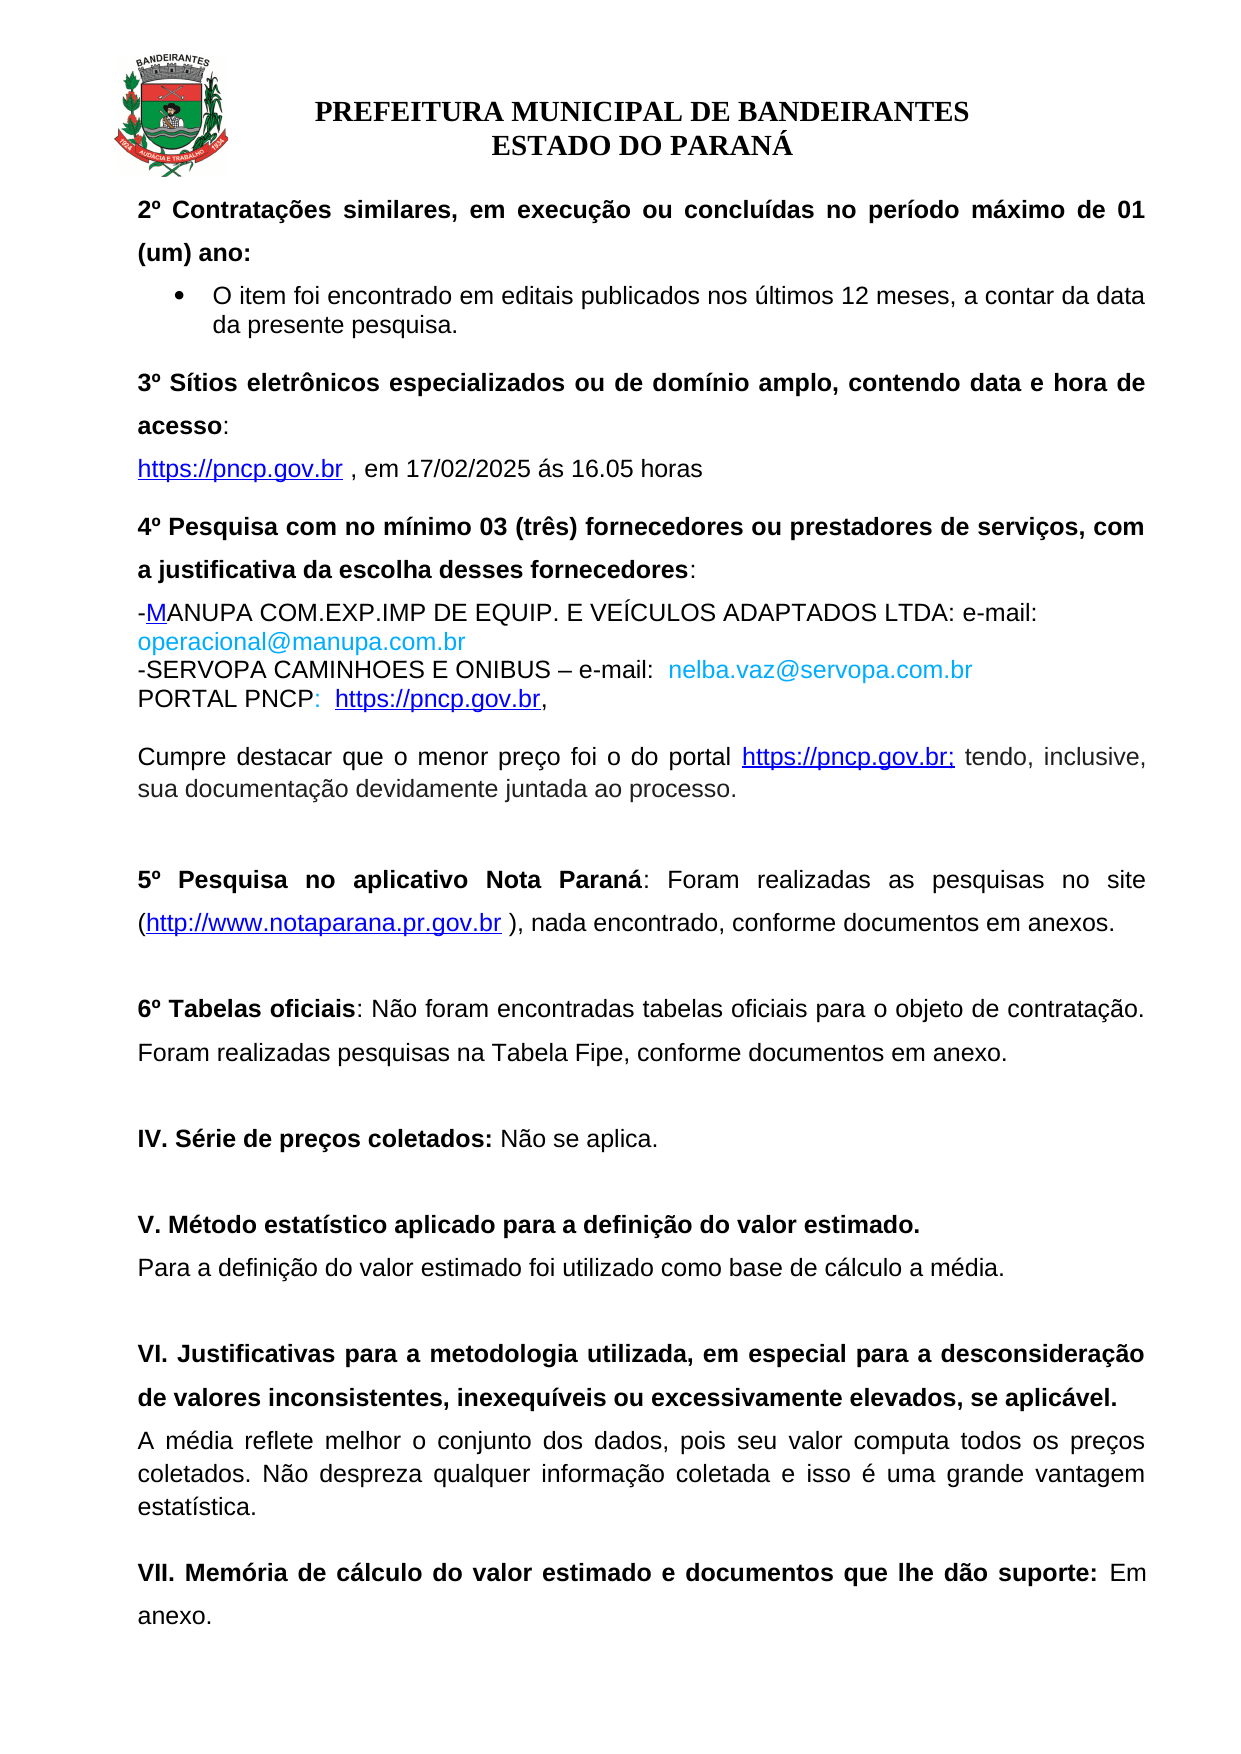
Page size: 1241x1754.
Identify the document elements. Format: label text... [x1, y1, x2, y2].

text https://pncp.gov.br , em 17/02/2025 ás 16.05 horas [137, 454, 1147, 483]
list O item foi encontrado em editais publicados nos últimos 12 meses, a contar da data da presente pesquisa. [175, 281, 1147, 339]
text 5º Pesquisa no aplicativo Nota Paraná: Foram realizadas as pesquisas no site (http://www.notaparana.pr.gov.br ), nada encontrado, conforme documentos em anexos. [137, 865, 1147, 937]
text PORTAL PNCP: https://pncp.gov.br, [137, 684, 1147, 713]
text VII. Memória de cálculo do valor estimado e documentos que lhe dão suporte: Em anexo. [137, 1558, 1147, 1629]
text 4º Pesquisa com no mínimo 03 (três) fornecedores ou prestadores de serviços, com a justificativa da escolha desses fornecedores: [137, 511, 1147, 583]
text -SERVOPA CAMINHOES E ONIBUS – e-mail: nelba.vaz@servopa.com.br [137, 655, 1147, 684]
text 6º Tabelas oficiais: Não foram encontradas tabelas oficiais para o objeto de contratação. Foram realizadas pesquisas na Tabela Fipe, conforme documentos em anexo. [137, 994, 1147, 1066]
text V. Método estatístico aplicado para a definição do valor estimado. [137, 1210, 1147, 1239]
text Cumpre destacar que o menor preço foi o do portal https://pncp.gov.br; tendo, inclusive, sua documentação devidamente juntada ao processo. [137, 741, 1147, 803]
text 3º Sítios eletrônicos especializados ou de domínio amplo, contendo data e hora de acesso: [137, 368, 1147, 439]
text A média reflete melhor o conjunto dos dados, pois seu valor computa todos os preços coletados. Não despreza qualquer informação coletada e isso é uma grande vantagem estatística. [137, 1426, 1147, 1520]
text VI. Justificativas para a metodologia utilizada, em especial para a desconsideração de valores inconsistentes, inexequíveis ou excessivamente elevados, se aplicável. [137, 1339, 1147, 1411]
text -MANUPA COM.EXP.IMP DE EQUIP. E VEÍCULOS ADAPTADOS LTDA: e-mail: operacional@manupa.com.br [137, 598, 1147, 655]
text Para a definição do valor estimado foi utilizado como base de cálculo a média. [137, 1253, 1147, 1282]
text IV. Série de preços coletados: Não se aplica. [137, 1124, 1147, 1152]
text 2º Contratações similares, em execução ou concluídas no período máximo de 01 (um) ano: [137, 195, 1147, 267]
picture [114, 54, 229, 177]
